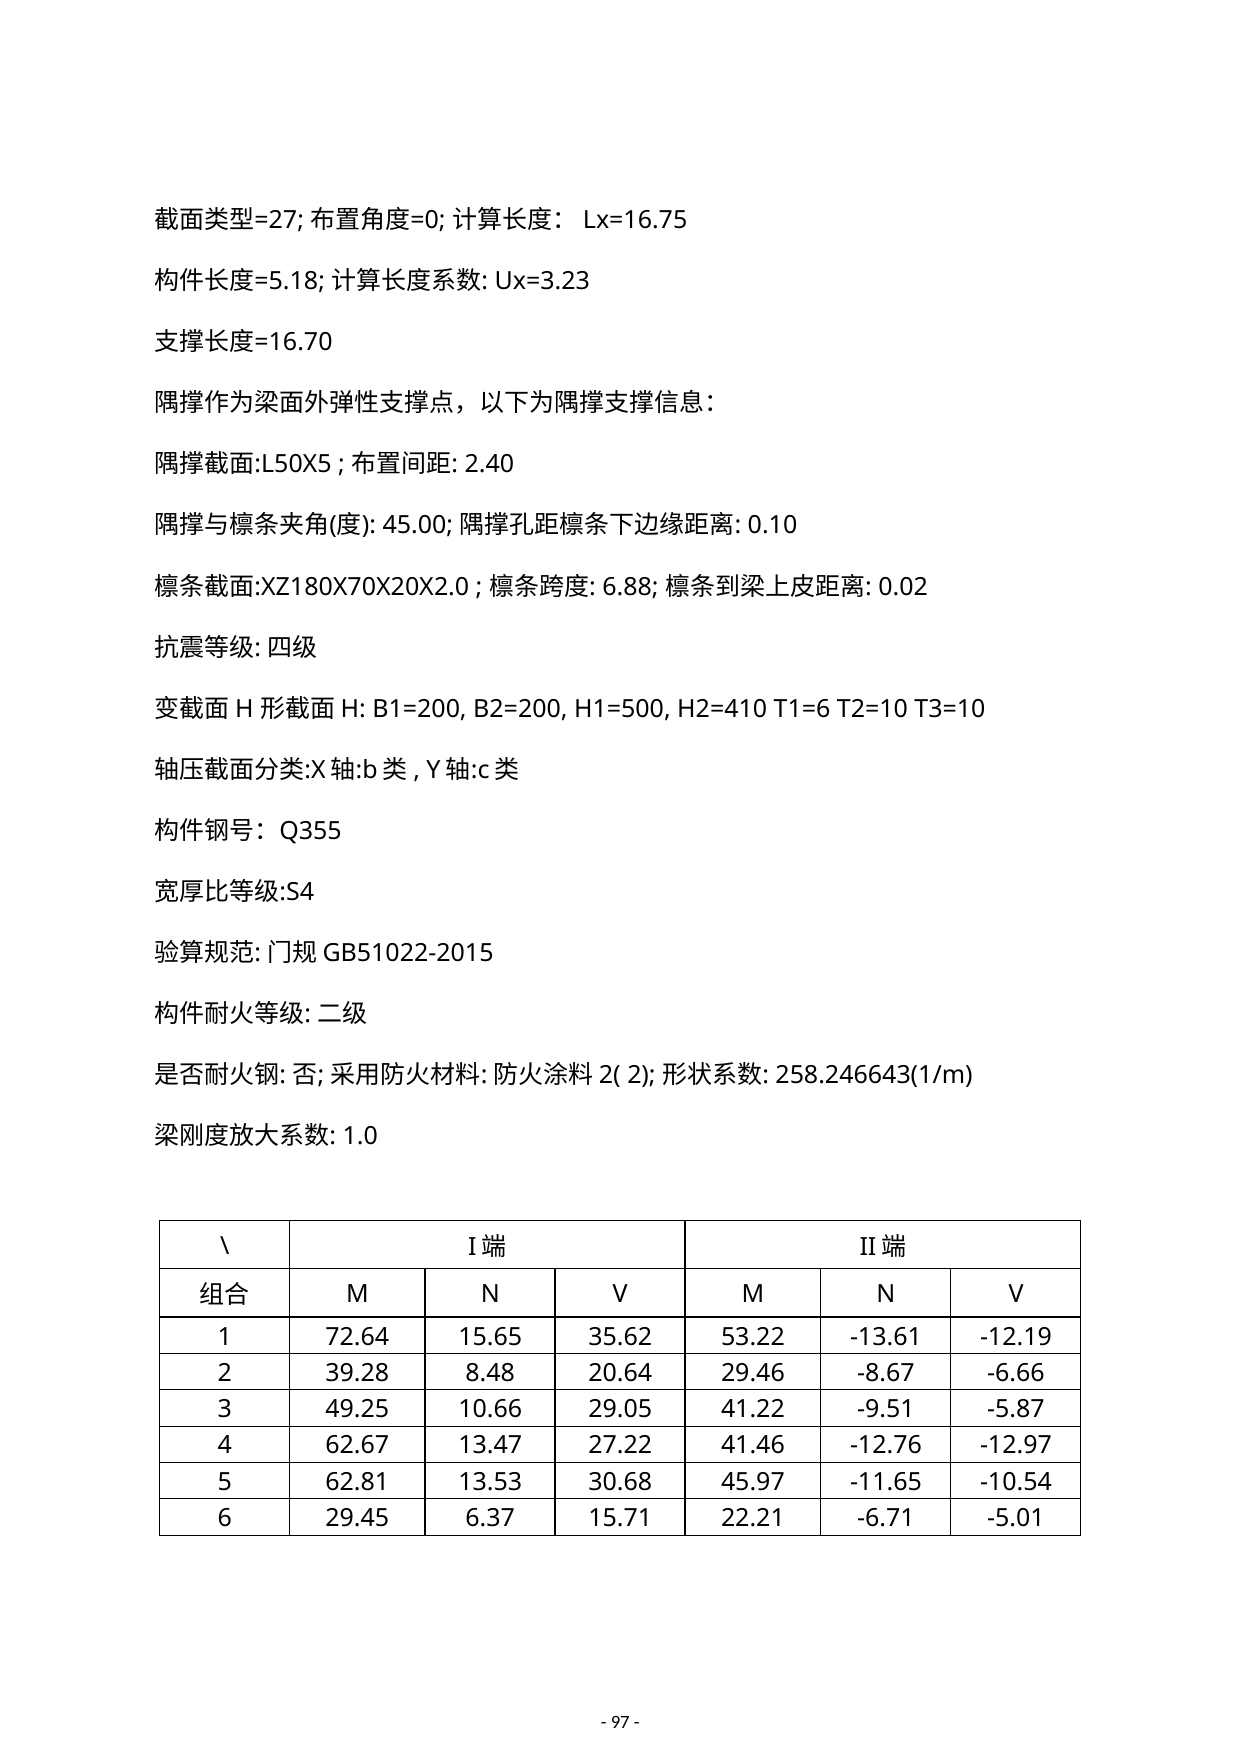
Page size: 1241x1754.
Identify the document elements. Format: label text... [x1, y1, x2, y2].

text 隅撑截面:L50X5 ; 布置间距: 2.40 [148, 438, 1093, 486]
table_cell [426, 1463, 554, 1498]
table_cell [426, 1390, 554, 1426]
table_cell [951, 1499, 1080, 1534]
text 构件钢号：Q355 [148, 805, 1093, 852]
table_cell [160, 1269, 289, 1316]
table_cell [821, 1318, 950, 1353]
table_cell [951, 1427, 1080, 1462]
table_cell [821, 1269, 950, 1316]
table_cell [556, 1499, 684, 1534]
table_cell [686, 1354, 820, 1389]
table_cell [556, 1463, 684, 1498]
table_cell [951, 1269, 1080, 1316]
text 支撑长度=16.70 [148, 316, 1093, 363]
text 构件耐火等级: 二级 [148, 988, 1093, 1035]
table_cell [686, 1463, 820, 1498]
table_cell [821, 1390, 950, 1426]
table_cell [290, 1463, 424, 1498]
text 隅撑与檩条夹角(度): 45.00; 隅撑孔距檩条下边缘距离: 0.10 [148, 499, 1093, 547]
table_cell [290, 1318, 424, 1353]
text 宽厚比等级:S4 [148, 866, 1093, 913]
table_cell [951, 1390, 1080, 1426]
text 截面类型=27; 布置角度=0; 计算长度： Lx=16.75 [148, 194, 1093, 241]
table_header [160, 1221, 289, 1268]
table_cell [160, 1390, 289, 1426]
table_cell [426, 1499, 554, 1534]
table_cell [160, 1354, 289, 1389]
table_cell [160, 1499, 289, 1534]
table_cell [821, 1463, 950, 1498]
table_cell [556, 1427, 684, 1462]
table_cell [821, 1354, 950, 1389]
text 隅撑作为梁面外弹性支撑点，以下为隅撑支撑信息： [148, 377, 1093, 424]
text 构件长度=5.18; 计算长度系数: Ux=3.23 [148, 255, 1093, 302]
text 梁刚度放大系数: 1.0 [148, 1110, 1093, 1157]
text 轴压截面分类:X轴:b类 , Y轴:c类 [148, 744, 1093, 791]
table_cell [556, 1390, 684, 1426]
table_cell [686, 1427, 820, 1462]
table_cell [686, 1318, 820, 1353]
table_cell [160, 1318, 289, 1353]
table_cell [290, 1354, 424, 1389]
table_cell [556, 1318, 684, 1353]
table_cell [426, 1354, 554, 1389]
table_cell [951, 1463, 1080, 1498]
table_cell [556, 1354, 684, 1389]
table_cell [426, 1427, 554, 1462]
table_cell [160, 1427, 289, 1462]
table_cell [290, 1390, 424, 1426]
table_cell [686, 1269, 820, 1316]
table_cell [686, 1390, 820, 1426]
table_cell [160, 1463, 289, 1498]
text 验算规范: 门规GB51022-2015 [148, 927, 1093, 974]
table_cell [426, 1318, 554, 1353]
text 檩条截面:XZ180X70X20X2.0 ; 檩条跨度: 6.88; 檩条到梁上皮距离: 0.02 [148, 561, 1093, 608]
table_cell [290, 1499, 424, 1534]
text 抗震等级: 四级 [148, 622, 1093, 669]
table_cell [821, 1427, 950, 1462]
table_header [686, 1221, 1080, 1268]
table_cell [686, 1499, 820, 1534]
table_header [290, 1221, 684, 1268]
text 是否耐火钢: 否; 采用防火材料: 防火涂料2( 2); 形状系数: 258.246643(1/m) [148, 1049, 1093, 1096]
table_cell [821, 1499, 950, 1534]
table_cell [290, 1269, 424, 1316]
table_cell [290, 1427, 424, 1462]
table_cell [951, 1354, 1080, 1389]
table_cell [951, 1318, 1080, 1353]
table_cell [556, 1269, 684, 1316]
text 变截面 H 形截面 H: B1=200, B2=200, H1=500, H2=410 T1=6 T2=10 T3=10 [148, 683, 1093, 730]
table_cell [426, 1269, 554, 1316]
